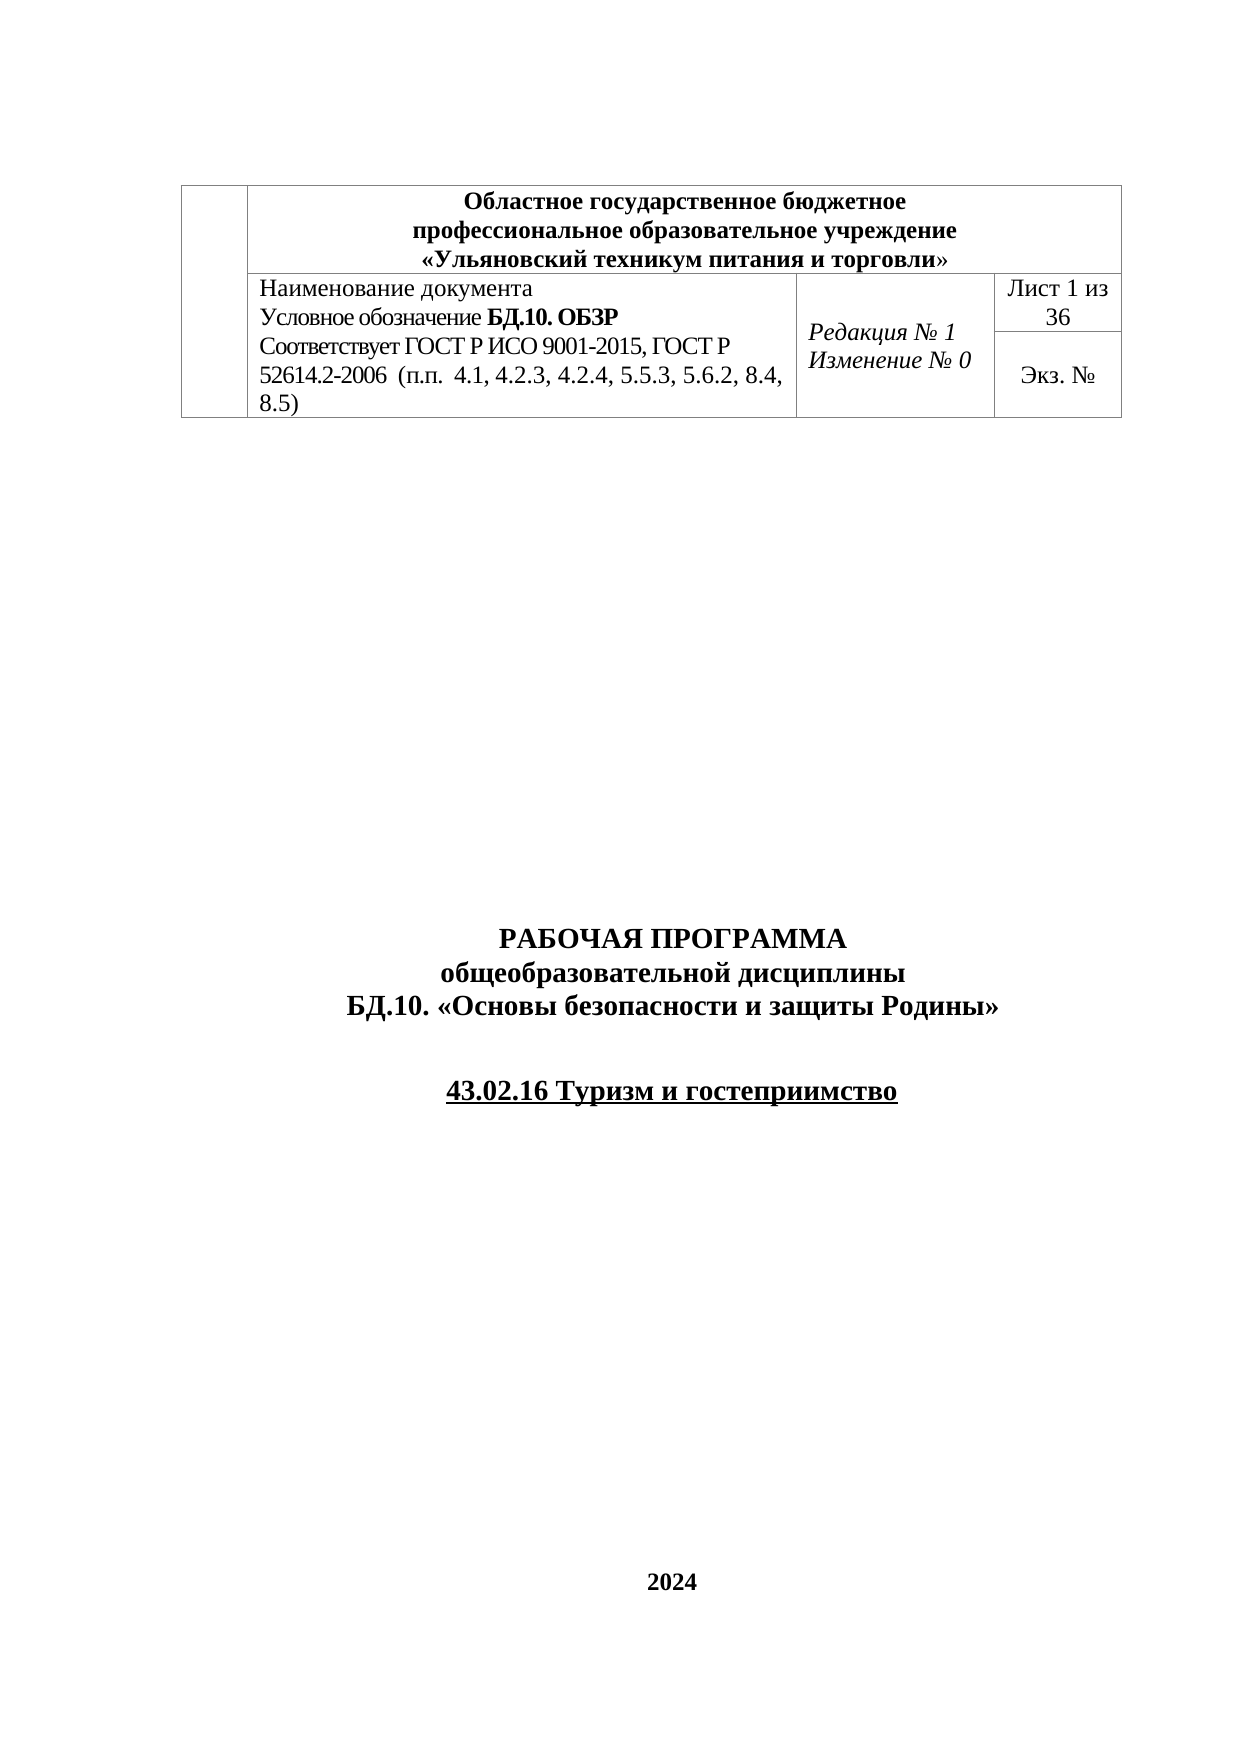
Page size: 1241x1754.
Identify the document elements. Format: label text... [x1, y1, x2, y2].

text РАБОЧАЯ ПРОГРАММА общеобразовательной дисциплины БД.10. «Основы безопасности и защиты Родины» [194, 921, 1152, 1073]
table_cell Редакция № 1 Изменение № 0 [797, 274, 994, 417]
text 43.02.16 Туризм и гостеприимство [192, 1073, 1152, 1107]
text 2024 [192, 1567, 1152, 1595]
table_header [182, 186, 247, 417]
table_cell Экз. № [995, 332, 1121, 417]
table_cell Наименование документа Условное обозначение БД.10. ОБЗР Соответствует ГОСТ Р ИСО 9001-2015, ГОСТ Р 52614.2-2006 (п.п. 4.1, 4.2.3, 4.2.4, 5.5.3, 5.6.2, 8.4, 8.5) [248, 274, 796, 417]
table_header Областное государственное бюджетное профессиональное образовательное учреждение «Ульяновский техникум питания и торговли» [248, 186, 1121, 272]
table_cell Лист 1 из 26 [995, 274, 1121, 331]
